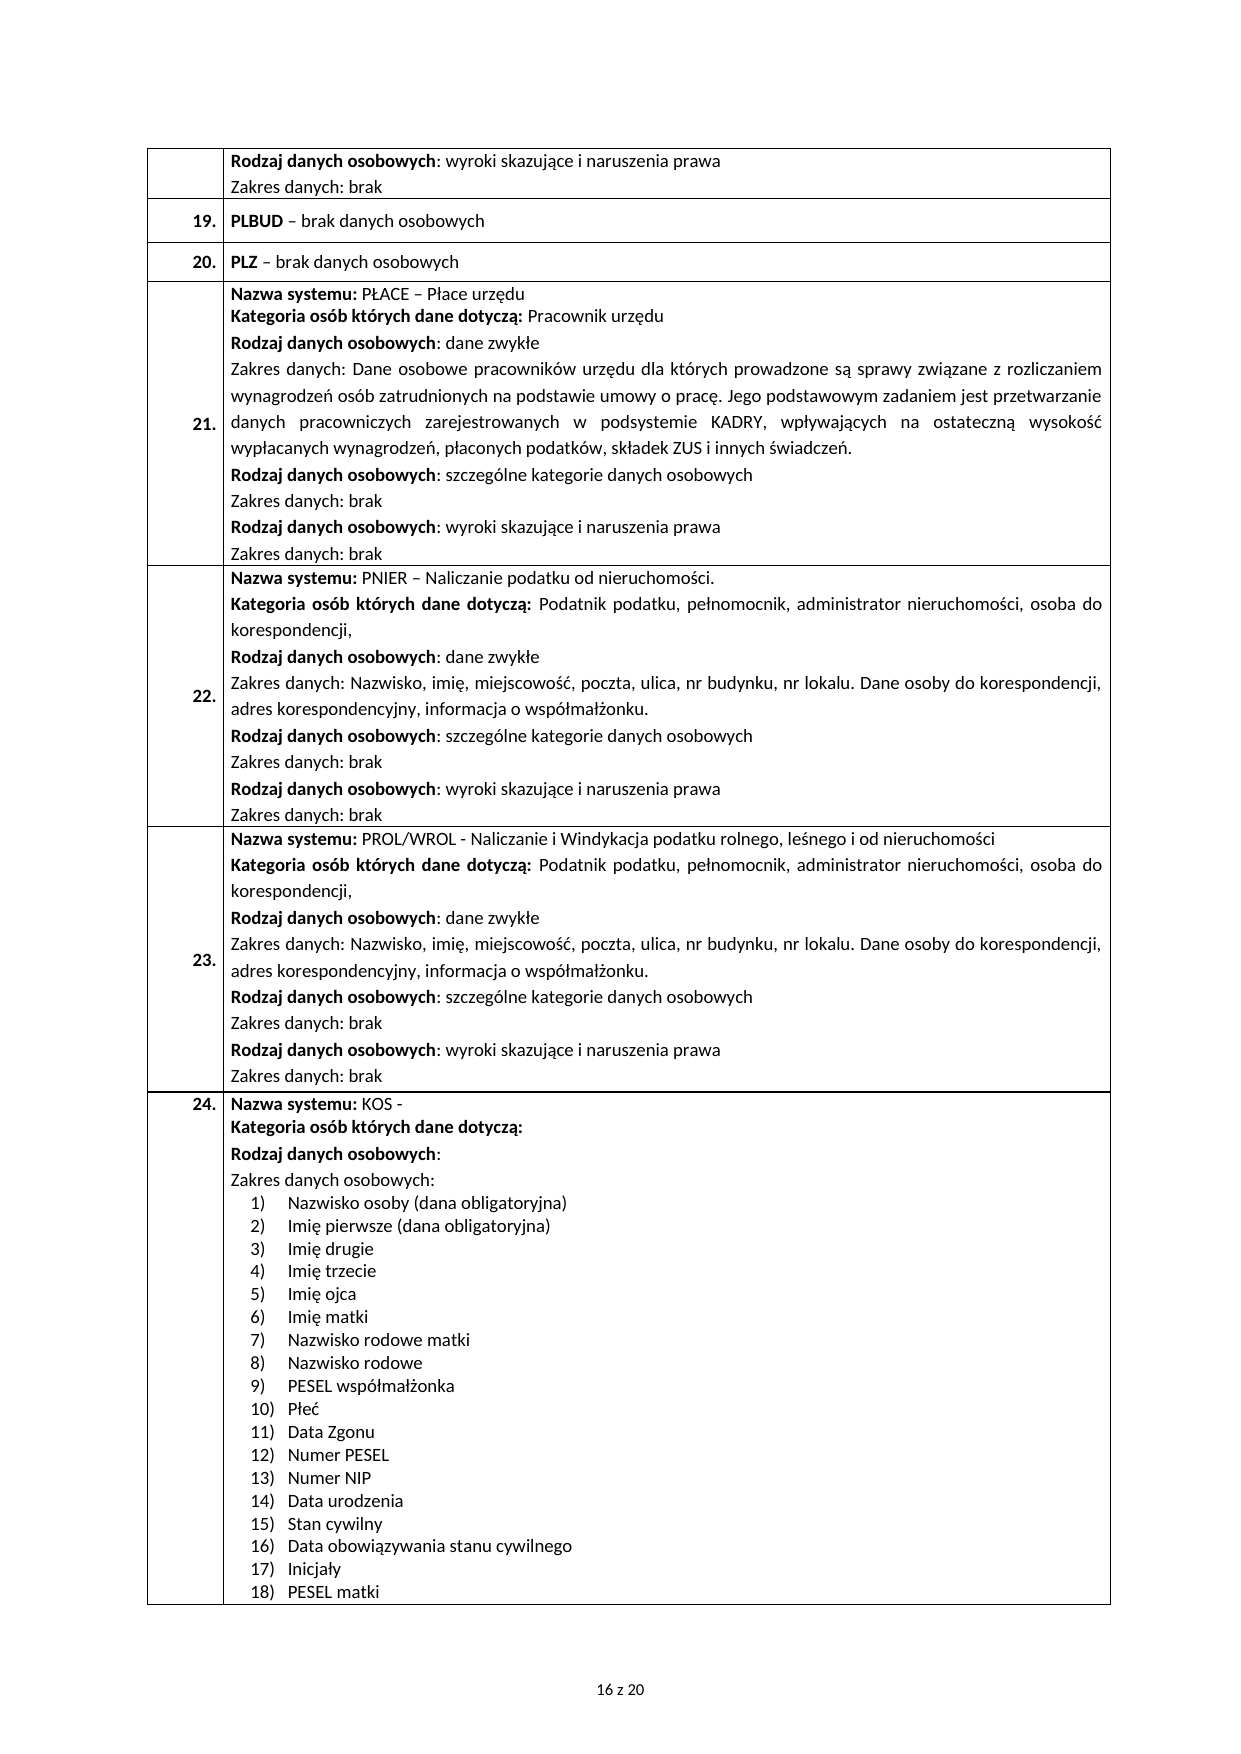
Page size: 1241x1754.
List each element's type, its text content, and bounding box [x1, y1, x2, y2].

table_cell [148, 566, 223, 826]
table_cell [148, 1093, 223, 1603]
table_cell [148, 199, 223, 242]
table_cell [224, 149, 1110, 198]
table_cell Nazwa systemu: PŁACE – Płace urzędu Kategoria osób których dane dotyczą: Pracownik urzędu Rodzaj danych osobowych: dane zwykłe Zakres danych: Dane osobowe pracowników urzędu dla których prowadzone są sprawy związane z rozliczaniem wynagrodzeń osób zatrudnionych na podstawie umowy o pracę. Jego podstawowym zadaniem jest przetwarzanie danych pracowniczych zarejestrowanych w podsystemie KADRY, wpływających na ostateczną wysokość wypłacanych wynagrodzeń, płaconych podatków, składek ZUS i innych świadczeń. Rodzaj danych osobowych: szczególne kategorie danych osobowych Zakres danych: brak Rodzaj danych osobowych: wyroki skazujące i naruszenia prawa Zakres danych: brak [224, 282, 1110, 565]
table_cell [148, 827, 223, 1091]
table_cell PLZ – brak danych osobowych [224, 243, 1110, 281]
table_cell Nazwa systemu: PNIER – Naliczanie podatku od nieruchomości. Kategoria osób których dane dotyczą: Podatnik podatku, pełnomocnik, administrator nieruchomości, osoba do korespondencji, Rodzaj danych osobowych: dane zwykłe Zakres danych: Nazwisko, imię, miejscowość, poczta, ulica, nr budynku, nr lokalu. Dane osoby do korespondencji, adres korespondencyjny, informacja o współmałżonku. Rodzaj danych osobowych: szczególne kategorie danych osobowych Zakres danych: brak Rodzaj danych osobowych: wyroki skazujące i naruszenia prawa Zakres danych: brak [224, 566, 1110, 826]
table_cell [148, 282, 223, 565]
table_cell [224, 1093, 1110, 1603]
table_cell [148, 243, 223, 281]
table_cell Nazwa systemu: PROL/WROL - Naliczanie i Windykacja podatku rolnego, leśnego i od nieruchomości Kategoria osób których dane dotyczą: Podatnik podatku, pełnomocnik, administrator nieruchomości, osoba do korespondencji, Rodzaj danych osobowych: dane zwykłe Zakres danych: Nazwisko, imię, miejscowość, poczta, ulica, nr budynku, nr lokalu. Dane osoby do korespondencji, adres korespondencyjny, informacja o współmałżonku. Rodzaj danych osobowych: szczególne kategorie danych osobowych Zakres danych: brak Rodzaj danych osobowych: wyroki skazujące i naruszenia prawa Zakres danych: brak [224, 827, 1110, 1091]
table_cell PLBUD – brak danych osobowych [224, 199, 1110, 242]
table_cell [148, 149, 223, 198]
